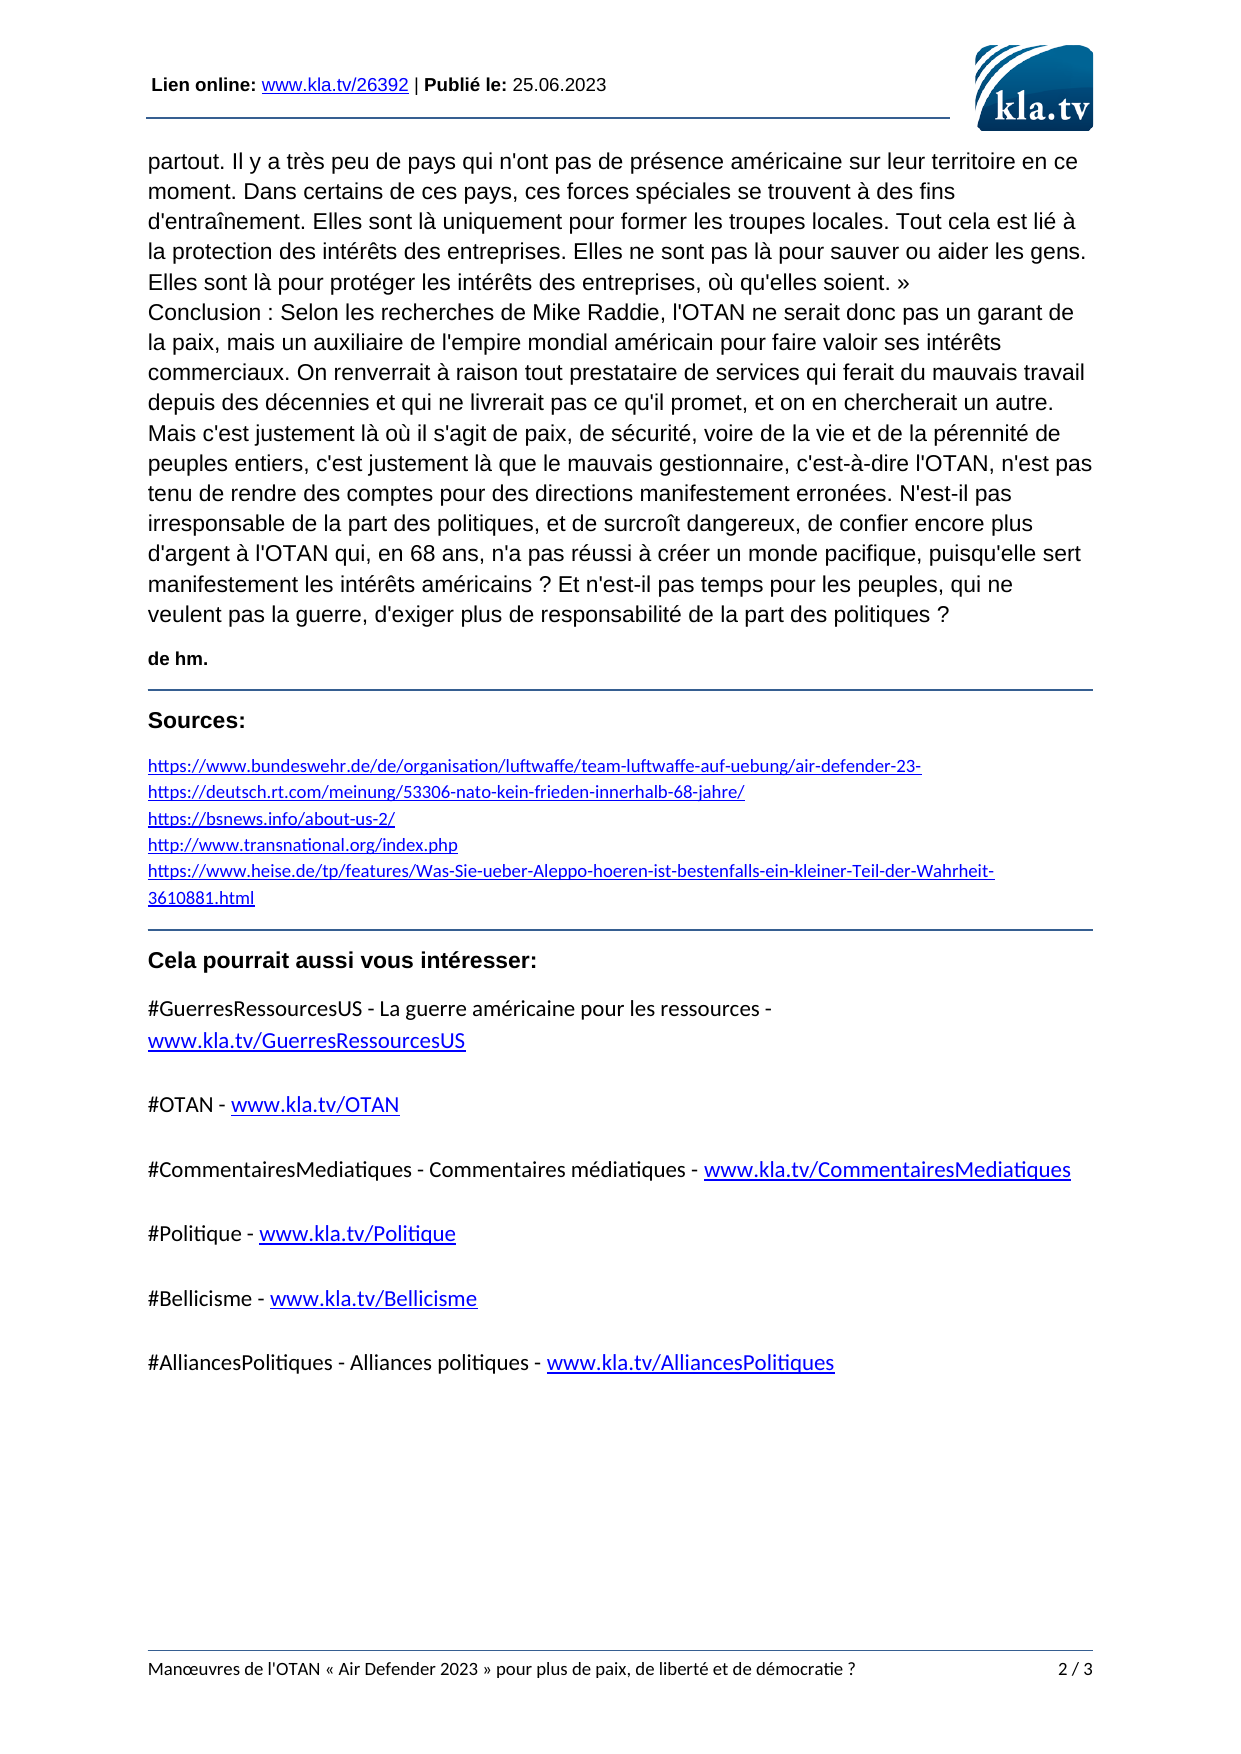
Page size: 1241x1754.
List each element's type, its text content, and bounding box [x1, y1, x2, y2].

text #GuerresRessourcesUS - La guerre américaine pour les ressources - www.kla.tv/GuerresRessourcesUS #OTAN - www.kla.tv/OTAN #CommentairesMediatiques - Commentaires médiatiques - www.kla.tv/CommentairesMediatiques #Politique - www.kla.tv/Politique #Bellicisme - www.kla.tv/Bellicisme #AlliancesPolitiques - Alliances politiques - www.kla.tv/AlliancesPolitiques [148, 994, 1093, 1376]
text de hm. [148, 648, 1093, 669]
text Cela pourrait aussi vous intéresser: [148, 931, 1093, 973]
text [148, 148, 1093, 627]
text https://www.bundeswehr.de/de/organisation/luftwaffe/team-luftwaffe-auf-uebung/air-defender-23- https://deutsch.rt.com/meinung/53306-nato-kein-frieden-innerhalb-68-jahre/ https://bsnews.info/about-us-2/ http://www.transnational.org/index.php https://www.heise.de/tp/features/Was-Sie-ueber-Aleppo-hoeren-ist-bestenfalls-ein-kleiner-Teil-der-Wahrheit-3610881.html [148, 754, 1093, 909]
text Sources: [148, 691, 1093, 734]
